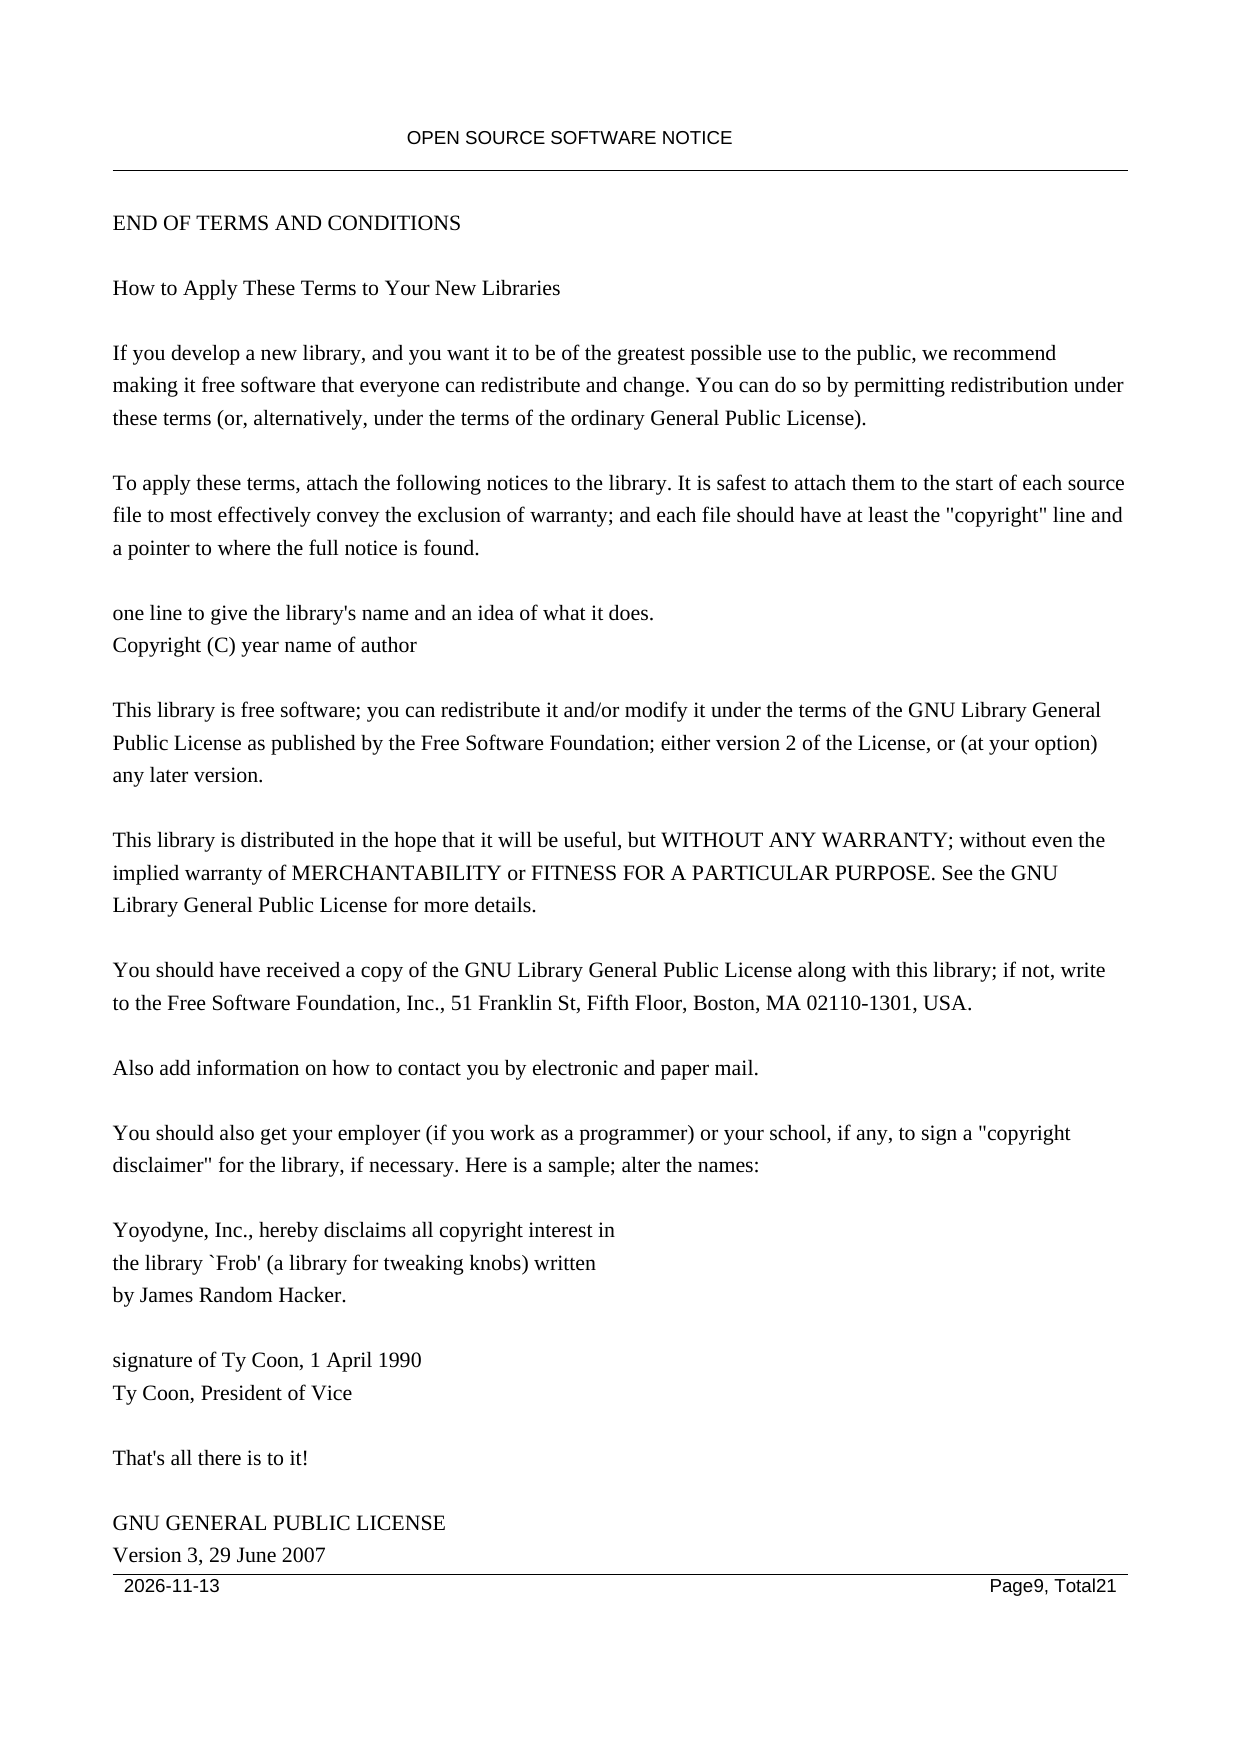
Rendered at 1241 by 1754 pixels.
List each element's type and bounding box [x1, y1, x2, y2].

text [112, 206, 1128, 1571]
